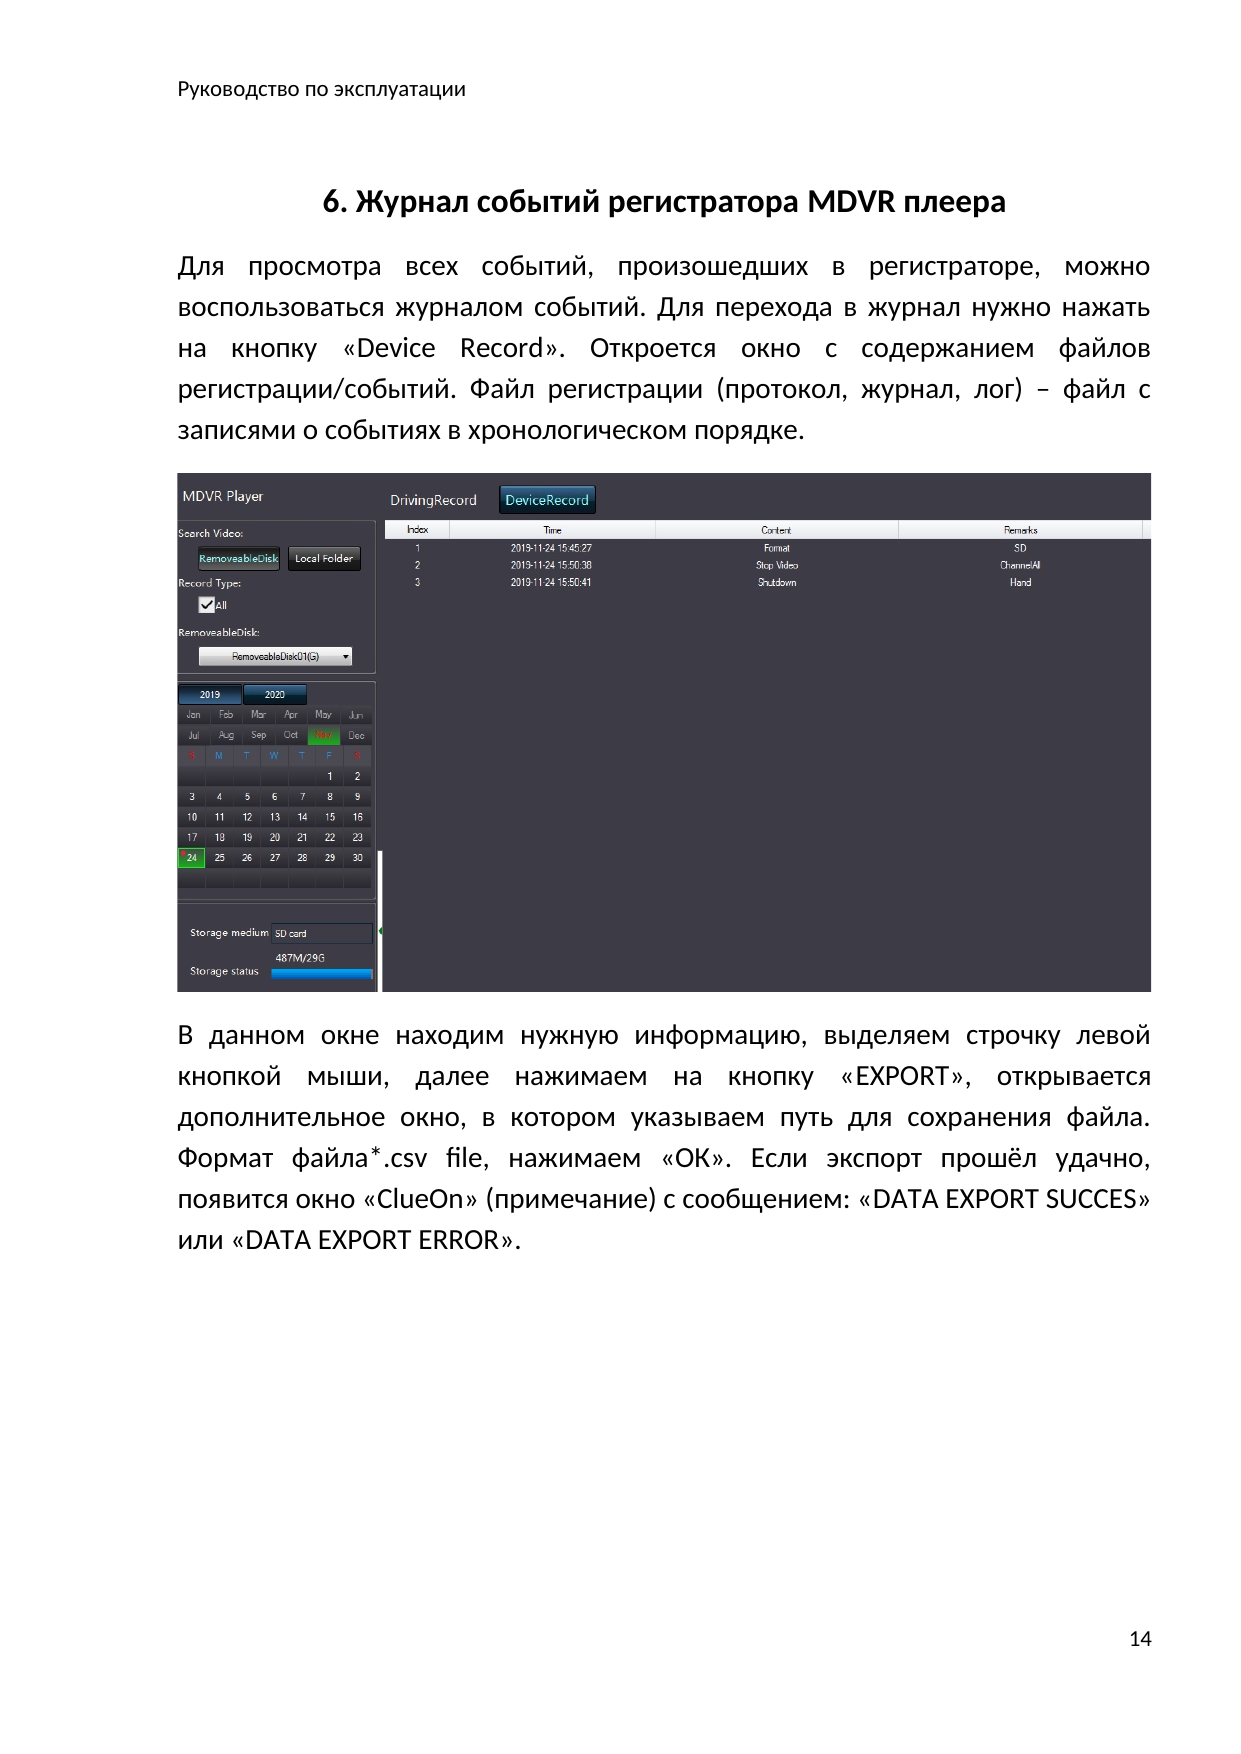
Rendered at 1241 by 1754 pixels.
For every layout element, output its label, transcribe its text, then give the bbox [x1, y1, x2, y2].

picture [177, 473, 1152, 992]
text В данном окне находим нужную информацию, выделяем строчку левой кнопкой мыши, далее нажимаем на кнопку «EXPORT», открывается дополнительное окно, в котором указываем путь для сохранения файла. Формат файла*.csv file, нажимаем «ОК». Если экспорт прошёл удачно, появится окно «ClueOn» (примечание) с сообщением: «DATA EXPORT SUCCES» или «DATA EXPORT ERROR». [177, 1016, 1152, 1257]
text Для просмотра всех событий, произошедших в регистраторе, можно воспользоваться журналом событий. Для перехода в журнал нужно нажать на кнопку «Device Record». Откроется окно с содержанием файлов регистрации/событий. Файл регистрации (протокол, журнал, лог) – файл с записями о событиях в хронологическом порядке. [177, 247, 1152, 447]
text 6. Журнал событий регистратора MDVR плеера [177, 180, 1152, 221]
